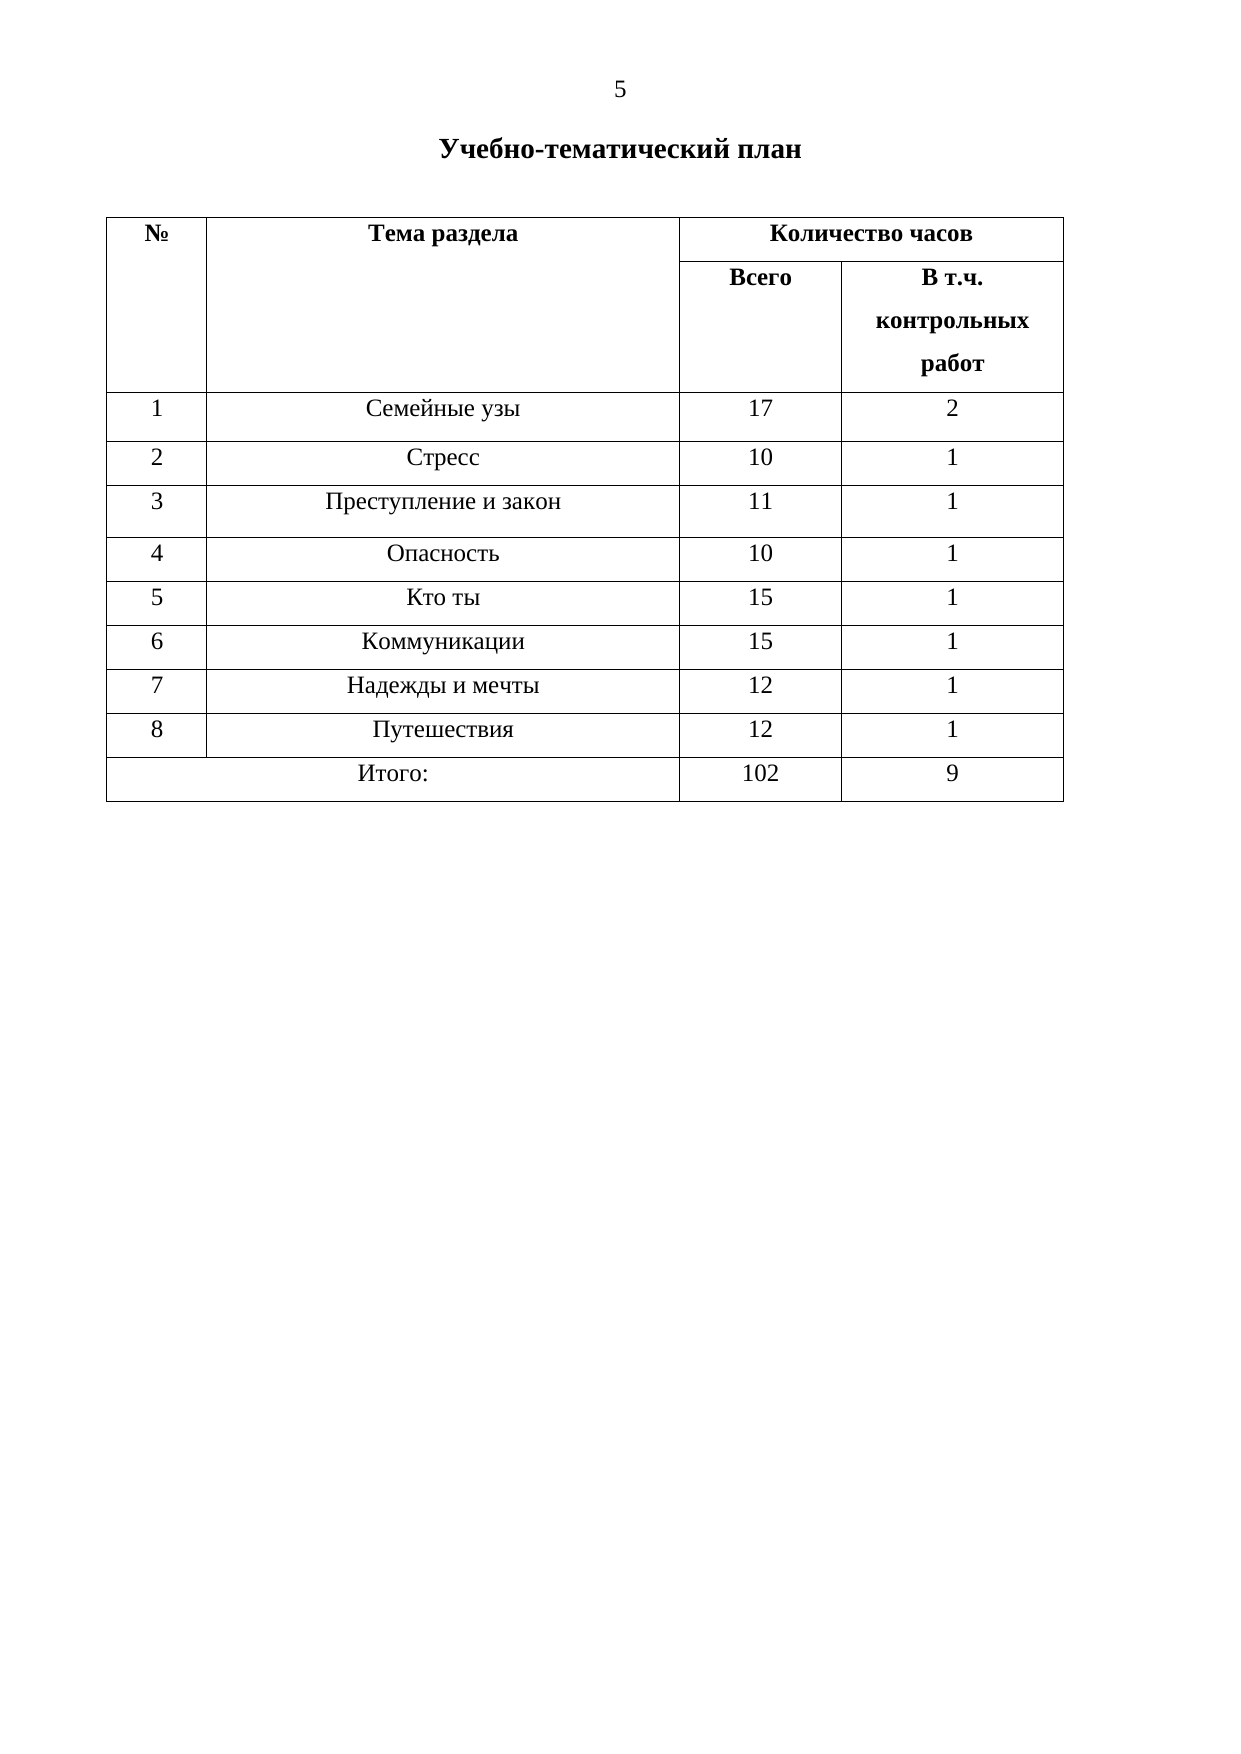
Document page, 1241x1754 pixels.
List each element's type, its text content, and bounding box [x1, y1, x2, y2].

table_cell 10 [680, 442, 841, 485]
table_cell 17 [680, 393, 841, 441]
table_header Количество часов [680, 218, 1063, 261]
table_cell 102 [680, 758, 841, 801]
table_cell 6 [107, 626, 206, 669]
table_cell В т.ч. контрольных работ [842, 262, 1063, 392]
table_cell 1 [842, 714, 1063, 757]
table_header № [107, 218, 206, 392]
table_cell Всего [680, 262, 841, 392]
table_cell 10 [680, 538, 841, 581]
table_cell 15 [680, 626, 841, 669]
table_cell 5 [107, 582, 206, 625]
table_cell 1 [842, 670, 1063, 713]
table_cell 3 [107, 486, 206, 537]
table_cell 1 [107, 393, 206, 441]
table_cell 12 [680, 714, 841, 757]
table_cell Стресс [207, 442, 679, 485]
table_cell Надежды и мечты [207, 670, 679, 713]
table_cell 1 [842, 582, 1063, 625]
table_cell 4 [107, 538, 206, 581]
table_cell Опасность [207, 538, 679, 581]
table_cell Путешествия [207, 714, 679, 757]
table_cell Семейные узы [207, 393, 679, 441]
text Учебно-тематический план [118, 131, 1122, 165]
table_cell 1 [842, 442, 1063, 485]
table_cell 2 [842, 393, 1063, 441]
table_cell Преступление и закон [207, 486, 679, 537]
table_cell Кто ты [207, 582, 679, 625]
table_cell Итого: [107, 758, 679, 801]
table_cell 2 [107, 442, 206, 485]
table_cell 11 [680, 486, 841, 537]
table_cell 8 [107, 714, 206, 757]
table_cell 1 [842, 538, 1063, 581]
table_cell 15 [680, 582, 841, 625]
table_cell 1 [842, 486, 1063, 537]
table_cell 9 [842, 758, 1063, 801]
table_cell Коммуникации [207, 626, 679, 669]
table_cell 7 [107, 670, 206, 713]
table_header Тема раздела [207, 218, 679, 392]
table_cell 1 [842, 626, 1063, 669]
table_cell 12 [680, 670, 841, 713]
